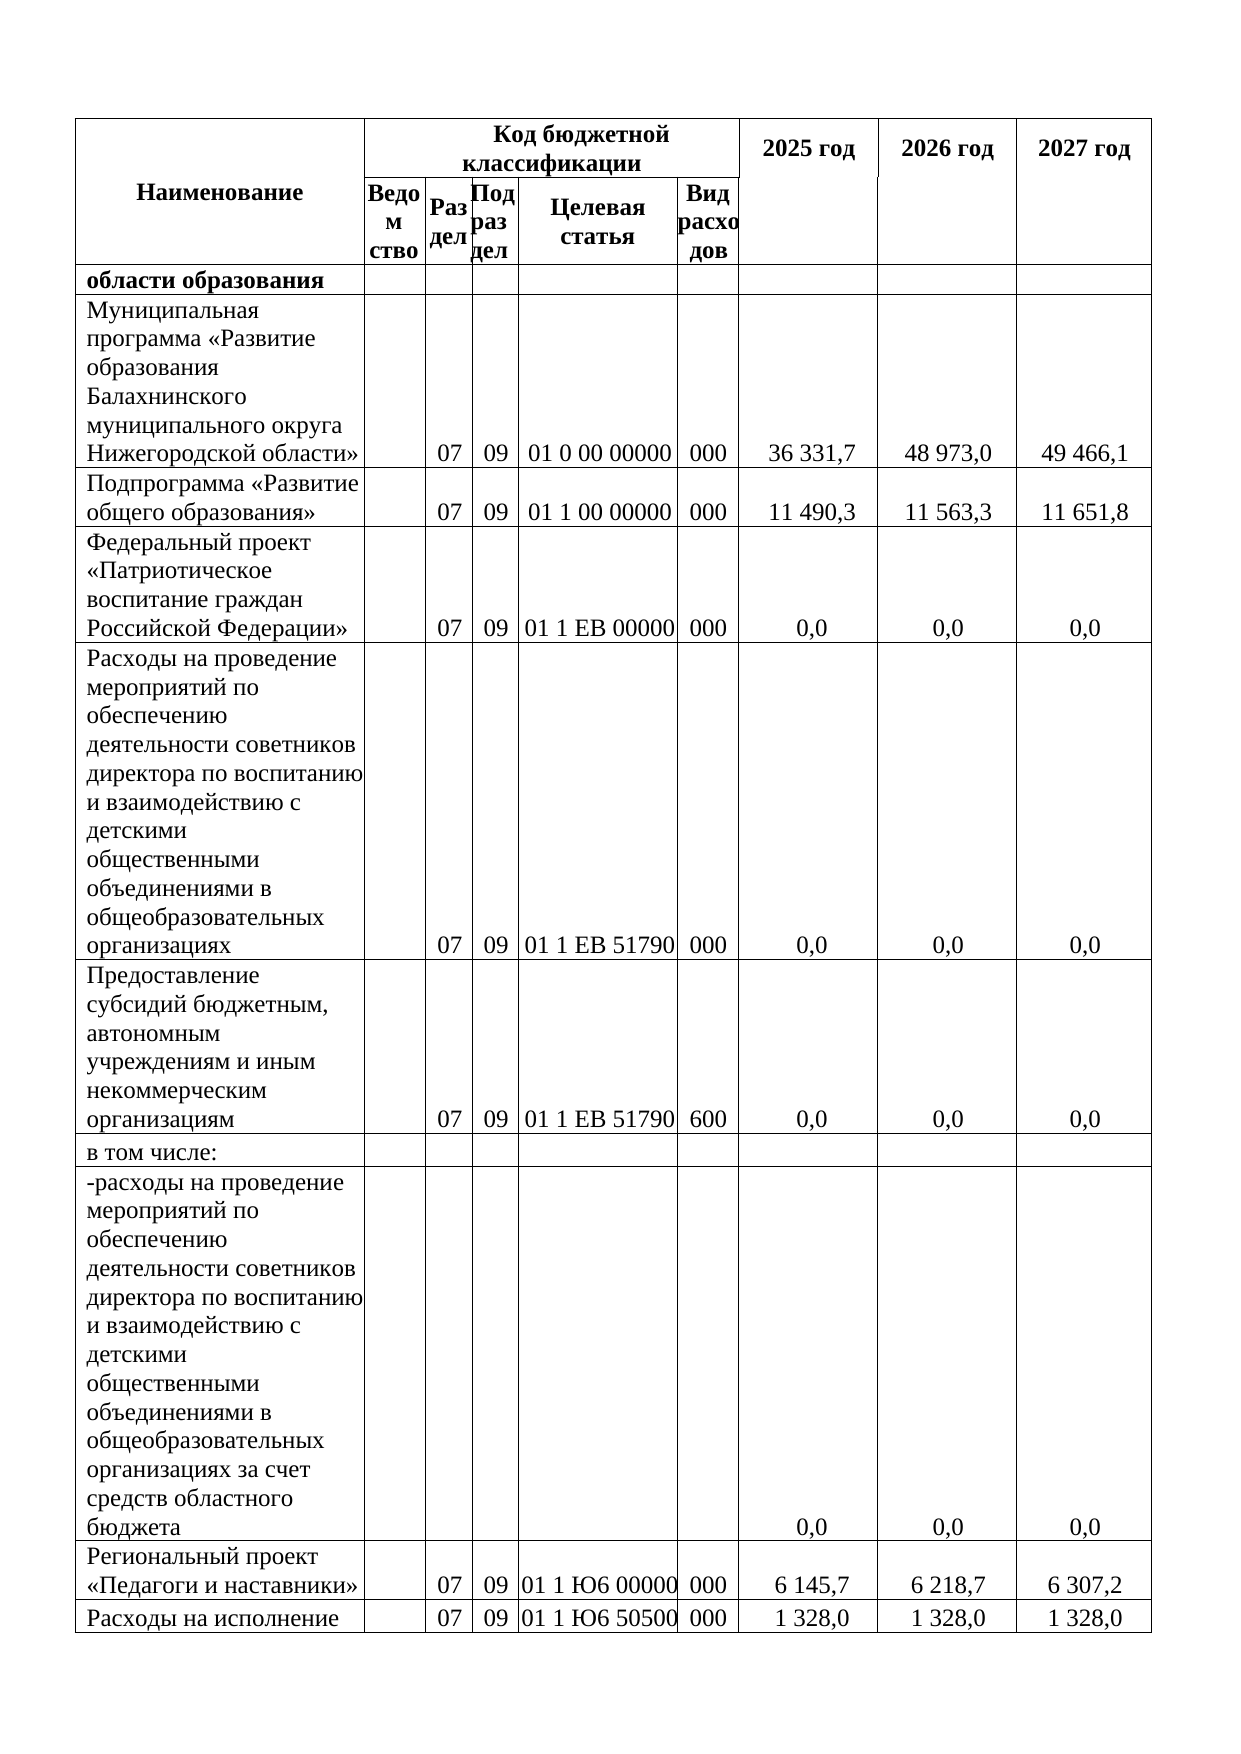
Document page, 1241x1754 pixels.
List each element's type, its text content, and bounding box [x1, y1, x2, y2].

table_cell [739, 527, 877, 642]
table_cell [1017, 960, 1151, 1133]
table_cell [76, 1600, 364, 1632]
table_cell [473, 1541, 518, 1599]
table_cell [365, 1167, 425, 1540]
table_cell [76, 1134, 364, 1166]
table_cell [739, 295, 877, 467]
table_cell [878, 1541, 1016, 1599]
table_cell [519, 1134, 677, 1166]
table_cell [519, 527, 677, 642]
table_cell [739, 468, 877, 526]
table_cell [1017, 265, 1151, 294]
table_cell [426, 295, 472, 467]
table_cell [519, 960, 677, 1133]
table_cell Под раз дел [473, 178, 518, 264]
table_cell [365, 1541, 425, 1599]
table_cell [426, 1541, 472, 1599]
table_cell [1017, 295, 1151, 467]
table_cell Целевая статья [519, 178, 677, 264]
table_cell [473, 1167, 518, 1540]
table_cell [739, 177, 877, 264]
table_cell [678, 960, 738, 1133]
table_header 2025 год [740, 119, 878, 177]
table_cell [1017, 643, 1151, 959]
table_cell [878, 177, 1016, 264]
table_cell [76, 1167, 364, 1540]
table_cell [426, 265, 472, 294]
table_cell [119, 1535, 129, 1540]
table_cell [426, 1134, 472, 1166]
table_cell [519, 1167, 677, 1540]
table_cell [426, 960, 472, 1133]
table_header Наименование [76, 119, 364, 264]
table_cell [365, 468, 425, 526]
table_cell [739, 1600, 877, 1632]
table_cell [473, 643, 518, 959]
table_cell Ведом ство [365, 178, 425, 264]
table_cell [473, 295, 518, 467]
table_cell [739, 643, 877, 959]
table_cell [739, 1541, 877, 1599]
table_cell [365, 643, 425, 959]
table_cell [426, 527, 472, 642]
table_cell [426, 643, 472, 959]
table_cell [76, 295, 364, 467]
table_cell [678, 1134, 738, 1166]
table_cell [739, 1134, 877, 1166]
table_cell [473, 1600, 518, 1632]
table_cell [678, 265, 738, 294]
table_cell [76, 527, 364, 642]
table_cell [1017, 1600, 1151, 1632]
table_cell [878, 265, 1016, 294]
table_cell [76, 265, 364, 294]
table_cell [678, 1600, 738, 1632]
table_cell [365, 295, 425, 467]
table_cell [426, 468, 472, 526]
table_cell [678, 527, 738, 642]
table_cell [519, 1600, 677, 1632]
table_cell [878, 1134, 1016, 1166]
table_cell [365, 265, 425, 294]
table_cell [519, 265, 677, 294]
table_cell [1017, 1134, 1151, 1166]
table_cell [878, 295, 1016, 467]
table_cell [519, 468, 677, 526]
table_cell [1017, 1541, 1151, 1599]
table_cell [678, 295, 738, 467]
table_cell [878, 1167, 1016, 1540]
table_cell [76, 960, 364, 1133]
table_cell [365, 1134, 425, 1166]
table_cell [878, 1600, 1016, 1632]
table_cell [1017, 177, 1151, 264]
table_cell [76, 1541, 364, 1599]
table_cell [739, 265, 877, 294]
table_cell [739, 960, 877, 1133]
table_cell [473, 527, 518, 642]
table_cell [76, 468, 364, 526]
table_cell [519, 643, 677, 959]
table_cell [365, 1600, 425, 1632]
table_header 2026 год [879, 119, 1016, 177]
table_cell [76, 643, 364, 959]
table_cell Вид расходов [678, 178, 738, 264]
table_header Код бюджетной классификации [365, 119, 739, 177]
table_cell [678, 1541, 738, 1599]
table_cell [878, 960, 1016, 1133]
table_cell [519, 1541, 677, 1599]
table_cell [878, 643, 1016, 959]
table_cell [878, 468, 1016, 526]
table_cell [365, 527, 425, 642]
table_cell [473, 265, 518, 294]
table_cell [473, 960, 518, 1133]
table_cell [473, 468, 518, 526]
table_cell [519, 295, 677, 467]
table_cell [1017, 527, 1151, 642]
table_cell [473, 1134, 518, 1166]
table_cell Раз дел [426, 178, 472, 264]
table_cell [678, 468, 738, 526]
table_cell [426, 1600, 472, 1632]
table_header 2027 год [1017, 119, 1151, 177]
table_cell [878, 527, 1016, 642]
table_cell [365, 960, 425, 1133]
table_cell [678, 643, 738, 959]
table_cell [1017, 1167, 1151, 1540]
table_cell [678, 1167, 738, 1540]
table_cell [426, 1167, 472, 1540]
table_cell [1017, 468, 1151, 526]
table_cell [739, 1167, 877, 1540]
